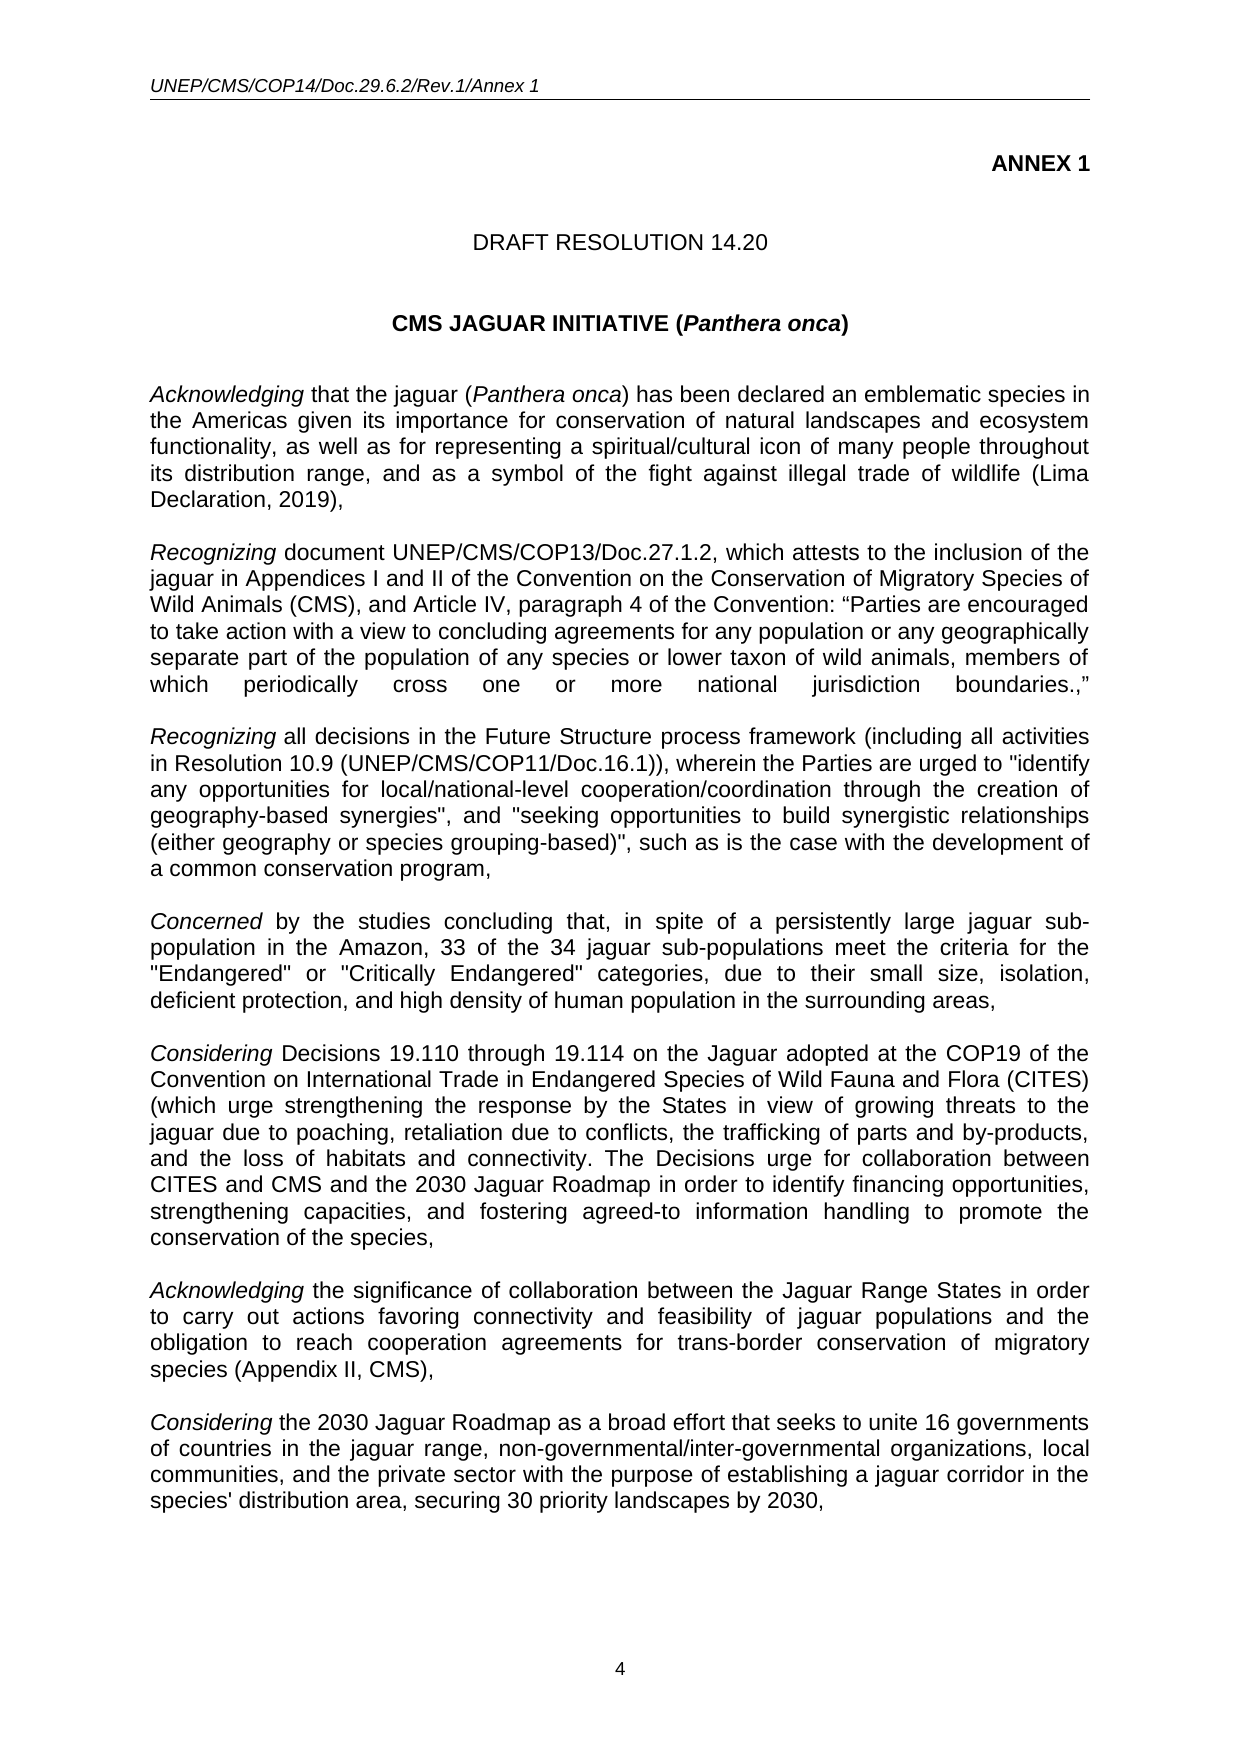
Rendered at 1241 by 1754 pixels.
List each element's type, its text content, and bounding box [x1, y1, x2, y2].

text Considering Decisions 19.110 through 19.114 on the Jaguar adopted at the COP19 of the Convention on International Trade in Endangered Species of Wild Fauna and Flora (CITES) (which urge strengthening the response by the States in view of growing threats to the jaguar due to poaching, retaliation due to conflicts, the trafficking of parts and by-products, and the loss of habitats and connectivity. The Decisions urge for collaboration between CITES and CMS and the 2030 Jaguar Roadmap in order to identify financing opportunities, strengthening capacities, and fostering agreed-to information handling to promote the conservation of the species, [150, 1039, 1090, 1250]
text Recognizing document UNEP/CMS/COP13/Doc.27.1.2, which attests to the inclusion of the jaguar in Appendices I and II of the Convention on the Conservation of Migratory Species of Wild Animals (CMS), and Article IV, paragraph 4 of the Convention: “Parties are encouraged to take action with a view to concluding agreements for any population or any geographically separate part of the population of any species or lower taxon of wild animals, members of which periodically cross one or more national jurisdiction boundaries.,” [150, 539, 1090, 723]
text DRAFT RESOLUTION 14.20 [150, 229, 1090, 255]
text Considering the 2030 Jaguar Roadmap as a broad effort that seeks to unite 16 governments of countries in the jaguar range, non-governmental/inter-governmental organizations, local communities, and the private sector with the purpose of establishing a jaguar corridor in the species' distribution area, securing 30 priority landscapes by 2030, [150, 1408, 1090, 1514]
text Acknowledging that the jaguar (Panthera onca) has been declared an emblematic species in the Americas given its importance for conservation of natural landscapes and ecosystem functionality, as well as for representing a spiritual/cultural icon of many people throughout its distribution range, and as a symbol of the fight against illegal trade of wildlife (Lima Declaration, 2019), [150, 381, 1090, 512]
text ANNEX 1 [150, 150, 1090, 176]
text Concerned by the studies concluding that, in spite of a persistently large jaguar sub-population in the Amazon, 33 of the 34 jaguar sub-populations meet the criteria for the "Endangered" or "Critically Endangered" categories, due to their small size, isolation, deficient protection, and high density of human population in the surrounding areas, [150, 908, 1090, 1013]
text CMS JAGUAR INITIATIVE (Panthera onca) [150, 310, 1090, 353]
text Recognizing all decisions in the Future Structure process framework (including all activities in Resolution 10.9 (UNEP/CMS/COP11/Doc.16.1)), wherein the Parties are urged to "identify any opportunities for local/national-level cooperation/coordination through the creation of geography-based synergies", and "seeking opportunities to build synergistic relationships (either geography or species grouping-based)", such as is the case with the development of a common conservation program, [150, 723, 1090, 881]
text Acknowledging the significance of collaboration between the Jaguar Range States in order to carry out actions favoring connectivity and feasibility of jaguar populations and the obligation to reach cooperation agreements for trans-border conservation of migratory species (Appendix II, CMS), [150, 1277, 1090, 1382]
